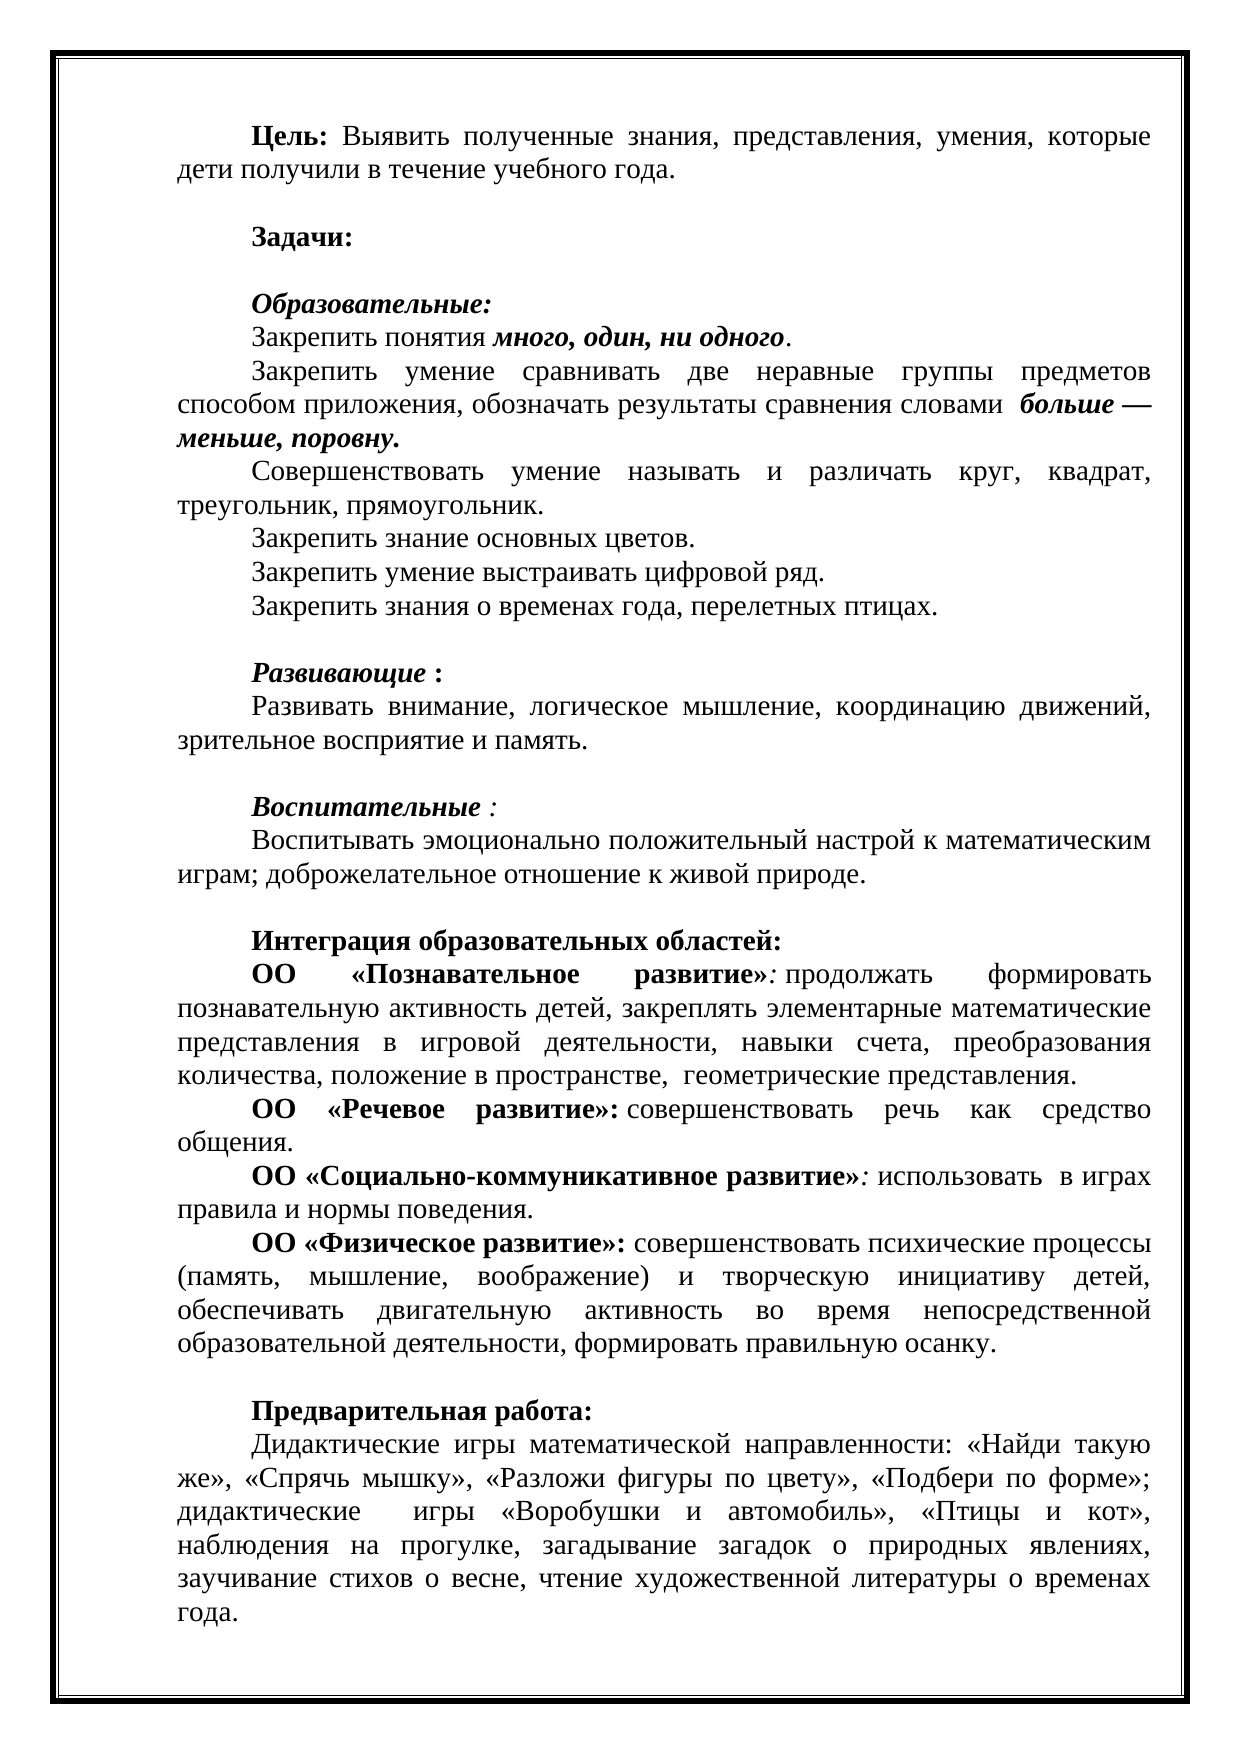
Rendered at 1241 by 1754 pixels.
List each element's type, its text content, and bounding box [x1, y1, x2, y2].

text Развивающие : [177, 655, 1152, 688]
text Дидактические игры математической направленности: «Найди такую же», «Спрячь мышку», «Разложи фигуры по цвету», «Подбери по форме»; дидактические игры «Воробушки и автомобиль», «Птицы и кот», наблюдения на прогулке, загадывание загадок о природных явлениях, заучивание стихов о весне, чтение художественной литературы о временах года. [177, 1426, 1152, 1627]
text Закрепить знание основных цветов. [177, 521, 1152, 554]
text Совершенствовать умение называть и различать круг, квадрат, треугольник, прямоугольник. [177, 453, 1152, 521]
text Воспитывать эмоционально положительный настрой к математическим играм; доброжелательное отношение к живой природе. [177, 822, 1152, 889]
text Задачи: [177, 219, 1152, 252]
text Интеграция образовательных областей: [177, 923, 1152, 957]
text Образовательные: [177, 286, 1152, 319]
text Закрепить умение выстраивать цифровой ряд. [177, 554, 1152, 588]
text Закрепить понятия много, один, ни одного. [177, 319, 1152, 353]
text ОО «Познавательное развитие»: продолжать формировать познавательную активность детей, закреплять элементарные математические представления в игровой деятельности, навыки счета, преобразования количества, положение в пространстве, геометрические представления. [177, 957, 1152, 1091]
text Развивать внимание, логическое мышление, координацию движений, зрительное восприятие и память. [177, 688, 1152, 755]
text ОО «Речевое развитие»: совершенствовать речь как средство общения. [177, 1091, 1152, 1158]
text Закрепить знания о временах года, перелетных птицах. [177, 588, 1152, 621]
text ОО «Физическое развитие»: совершенствовать психические процессы (память, мышление, воображение) и творческую инициативу детей, обеспечивать двигательную активность во время непосредственной образовательной деятельности, формировать правильную осанку. [177, 1225, 1152, 1359]
text Цель: Выявить полученные знания, представления, умения, которые дети получили в течение учебного года. [177, 118, 1152, 185]
text ОО «Социально-коммуникативное развитие»: использовать в играх правила и нормы поведения. [177, 1158, 1152, 1225]
text Закрепить умение сравнивать две неравные группы предметов способом приложения, обозначать результаты сравнения словами больше — меньше, поровну. [177, 353, 1152, 453]
text Воспитательные : [177, 789, 1152, 822]
text Предварительная работа: [177, 1393, 1152, 1426]
